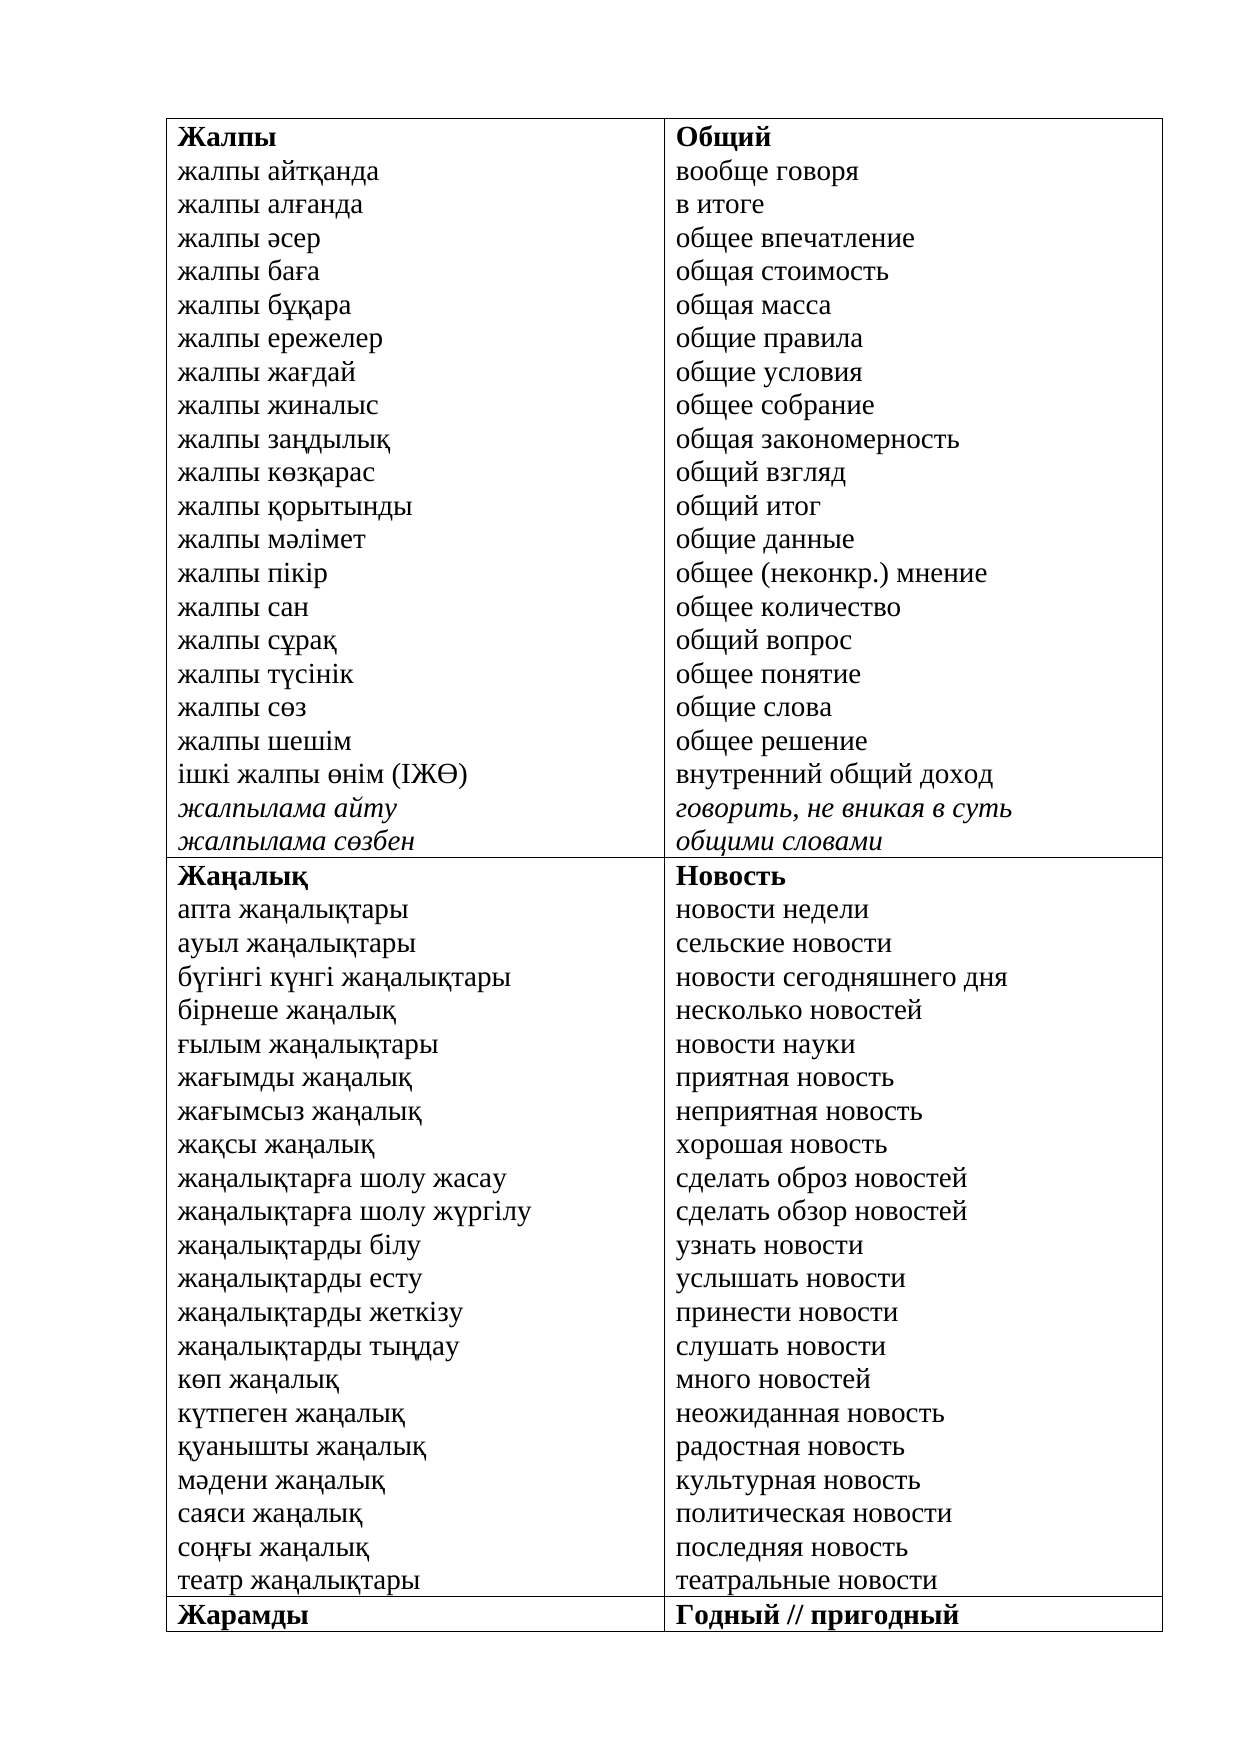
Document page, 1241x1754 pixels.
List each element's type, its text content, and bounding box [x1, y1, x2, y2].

table_cell Общий вообще говоря в итоге общее впечатление общая стоимость общая масса общие правила общие условия общее собрание общая закономерность общий взгляд общий итог общие данные общее (неконкр.) мнение общее количество общий вопрос общее понятие общие слова общее решение внутренний общий доход говорить, не вникая в суть общими словами [665, 119, 1162, 857]
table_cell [167, 1597, 664, 1631]
table_cell Жаңалық апта жаңалықтары ауыл жаңалықтары бүгінгі күнгі жаңалықтары бірнеше жаңалық ғылым жаңалықтары жағымды жаңалық жағымсыз жаңалық жақсы жаңалық жаңалықтарға шолу жасау жаңалықтарға шолу жүргілу жаңалықтарды білу жаңалықтарды есту жаңалықтарды жеткізу жаңалықтарды тыңдау көп жаңалық күтпеген жаңалық қуанышты жаңалық мәдени жаңалық саяси жаңалық соңғы жаңалық театр жаңалықтары [167, 858, 664, 1596]
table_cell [665, 1597, 1162, 1631]
table_cell Новость новости недели сельские новости новости сегодняшнего дня несколько новостей новости науки приятная новость неприятная новость хорошая новость сделать оброз новостей сделать обзор новостей узнать новости услышать новости принести новости слушать новости много новостей неожиданная новость радостная новость культурная новость политическая новости последняя новость театральные новости [665, 858, 1162, 1596]
table_cell Жалпы жалпы айтқанда жалпы алғанда жалпы әсер жалпы баға жалпы бұқара жалпы ережелер жалпы жағдай жалпы жиналыс жалпы заңдылық жалпы көзқарас жалпы қорытынды жалпы мәлімет жалпы пікір жалпы сан жалпы сұрақ жалпы түсінік жалпы сөз жалпы шешім ішкі жалпы өнім (ІЖӨ) жалпылама айту жалпылама сөзбен [167, 119, 664, 857]
